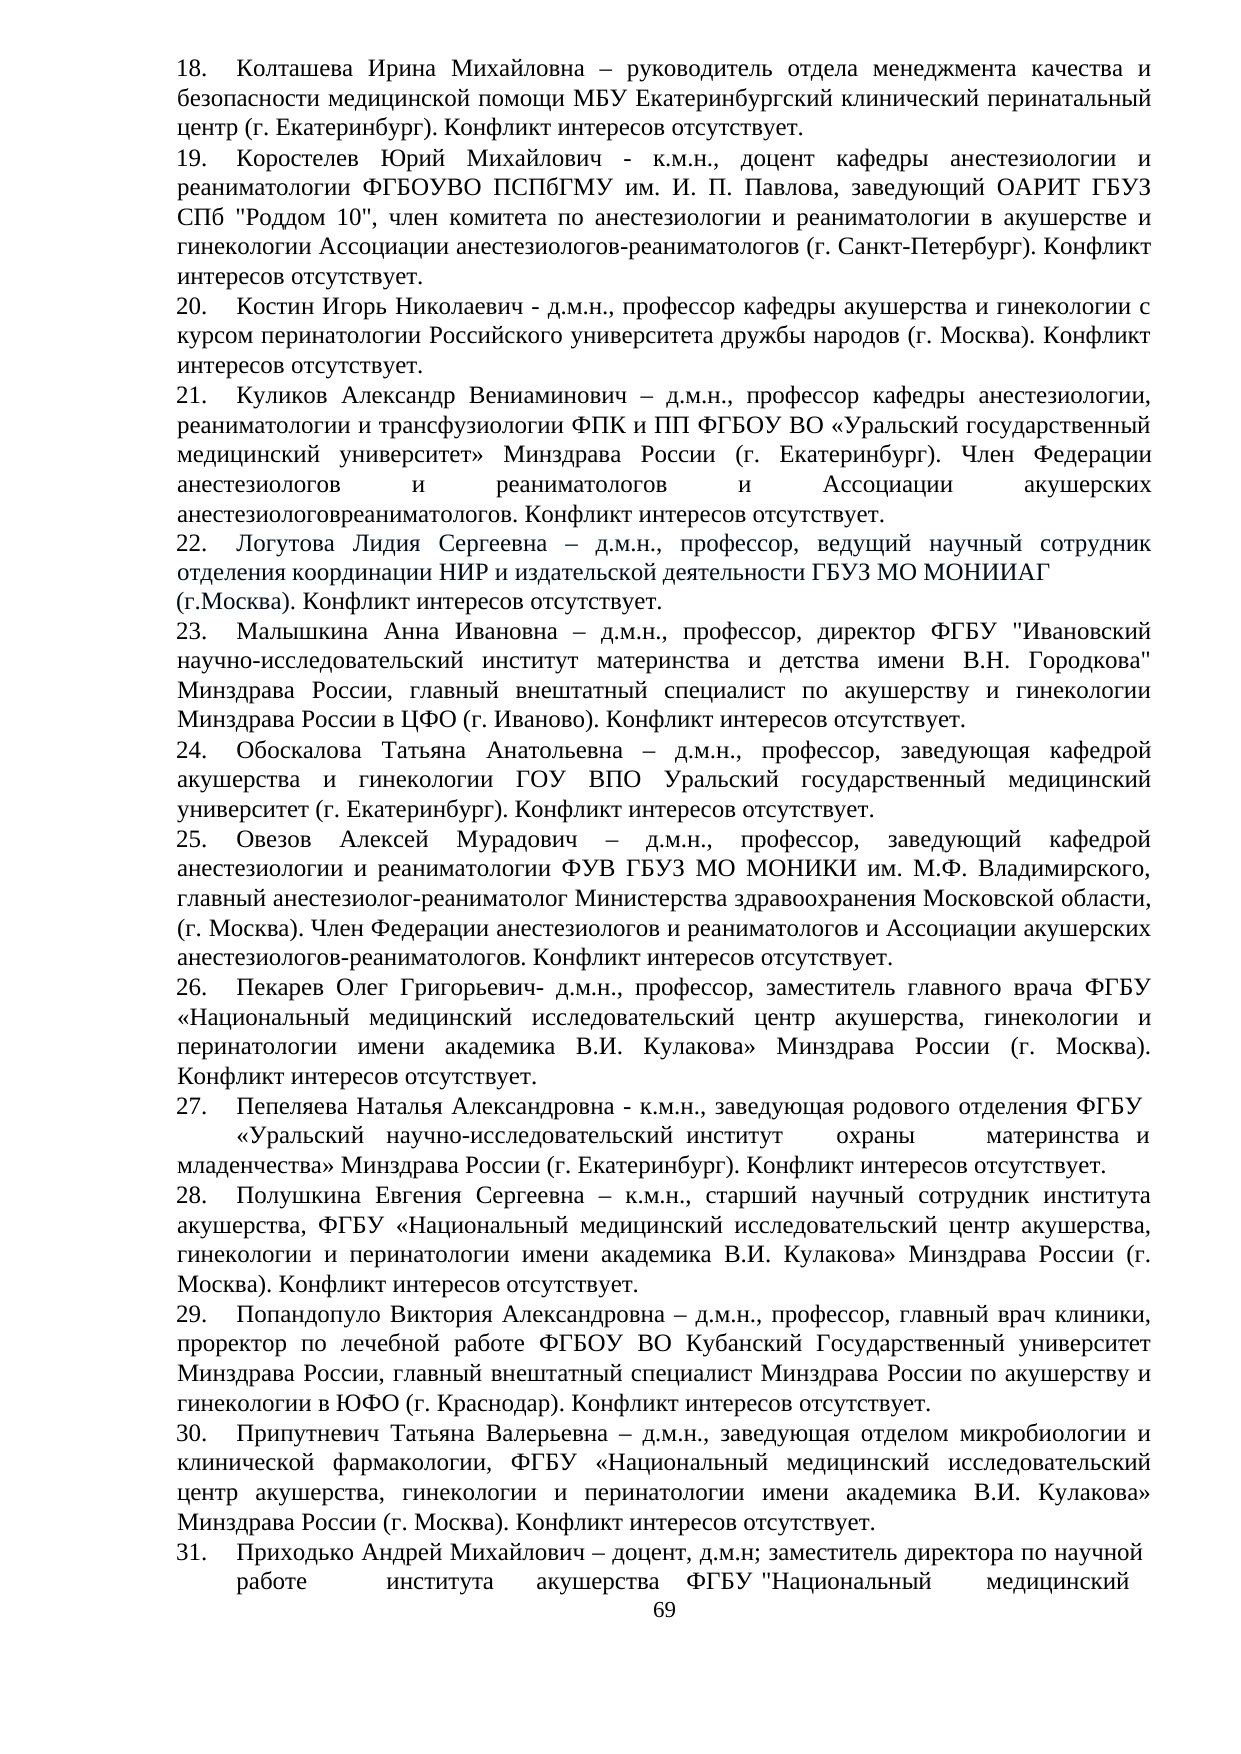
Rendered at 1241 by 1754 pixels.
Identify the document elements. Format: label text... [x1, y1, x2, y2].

list Коростелев Юрий Михайлович - к.м.н., доцент кафедры анестезиологии и реаниматологии ФГБОУВО ПСПбГМУ им. И. П. Павлова, заведующий ОАРИТ ГБУЗ СПб "Роддом 10", член комитета по анестезиологии и реаниматологии в акушерстве и гинекологии Ассоциации анестезиологов-реаниматологов (г. Санкт-Петербург). Конфликт интересов отсутствует. [176, 143, 1152, 290]
list Костин Игорь Николаевич - д.м.н., профессор кафедры акушерства и гинекологии с курсом перинатологии Российского университета дружбы народов (г. Москва). Конфликт интересов отсутствует. [176, 291, 1152, 379]
list Пекарев Олег Григорьевич- д.м.н., профессор, заместитель главного врача ФГБУ «Национальный медицинский исследовательский центр акушерства, гинекологии и перинатологии имени академика В.И. Кулакова» Минздрава России (г. Москва). Конфликт интересов отсутствует. [176, 972, 1152, 1090]
list Пепеляева Наталья Александровна - к.м.н., заведующая родового отделения ФГБУ «Уральский научно-исследовательский институт охраны материнства и младенчества» Минздрава России (г. Екатеринбург). Конфликт интересов отсутствует. [176, 1091, 1152, 1179]
list Попандопуло Виктория Александровна – д.м.н., профессор, главный врач клиники, проректор по лечебной работе ФГБОУ ВО Кубанский Государственный университет Минздрава России, главный внештатный специалист Минздрава России по акушерству и гинекологии в ЮФО (г. Краснодар). Конфликт интересов отсутствует. [176, 1299, 1152, 1416]
list Полушкина Евгения Сергеевна – к.м.н., старший научный сотрудник института акушерства, ФГБУ «Национальный медицинский исследовательский центр акушерства, гинекологии и перинатологии имени академика В.И. Кулакова» Минздрава России (г. Москва). Конфликт интересов отсутствует. [176, 1180, 1152, 1298]
list Припутневич Татьяна Валерьевна – д.м.н., заведующая отделом микробиологии и клинической фармакологии, ФГБУ «Национальный медицинский исследовательский центр акушерства, гинекологии и перинатологии имени академика В.И. Кулакова» Минздрава России (г. Москва). Конфликт интересов отсутствует. [176, 1418, 1152, 1535]
text (г.Москва). Конфликт интересов отсутствует. [176, 586, 1152, 614]
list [176, 1537, 1152, 1595]
list Куликов Александр Вениаминович – д.м.н., профессор кафедры анестезиологии, реаниматологии и трансфузиологии ФПК и ПП ФГБОУ ВО «Уральский государственный медицинский университет» Минздрава России (г. Екатеринбург). Член Федерации анестезиологов и реаниматологов и Ассоциации акушерских анестезиологовреаниматологов. Конфликт интересов отсутствует. [176, 380, 1152, 527]
list Малышкина Анна Ивановна – д.м.н., профессор, директор ФГБУ "Ивановский научно-исследовательский институт материнства и детства имени В.Н. Городкова" Минздрава России, главный внештатный специалист по акушерству и гинекологии Минздрава России в ЦФО (г. Иваново). Конфликт интересов отсутствует. [176, 616, 1152, 733]
list Обоскалова Татьяна Анатольевна – д.м.н., профессор, заведующая кафедрой акушерства и гинекологии ГОУ ВПО Уральский государственный медицинский университет (г. Екатеринбург). Конфликт интересов отсутствует. [176, 735, 1152, 823]
list Логутова Лидия Сергеевна – д.м.н., профессор, ведущий научный сотрудник отделения координации НИР и издательской деятельности ГБУЗ МО МОНИИАГ [176, 529, 1152, 586]
list Колташева Ирина Михайловна – руководитель отдела менеджмента качества и безопасности медицинской помощи МБУ Екатеринбургский клинический перинатальный центр (г. Екатеринбург). Конфликт интересов отсутствует. [176, 53, 1152, 141]
list Овезов Алексей Мурадович – д.м.н., профессор, заведующий кафедрой анестезиологии и реаниматологии ФУВ ГБУЗ МО МОНИКИ им. М.Ф. Владимирского, главный анестезиолог-реаниматолог Министерства здравоохранения Московской области, (г. Москва). Член Федерации анестезиологов и реаниматологов и Ассоциации акушерских анестезиологов-реаниматологов. Конфликт интересов отсутствует. [176, 824, 1152, 971]
